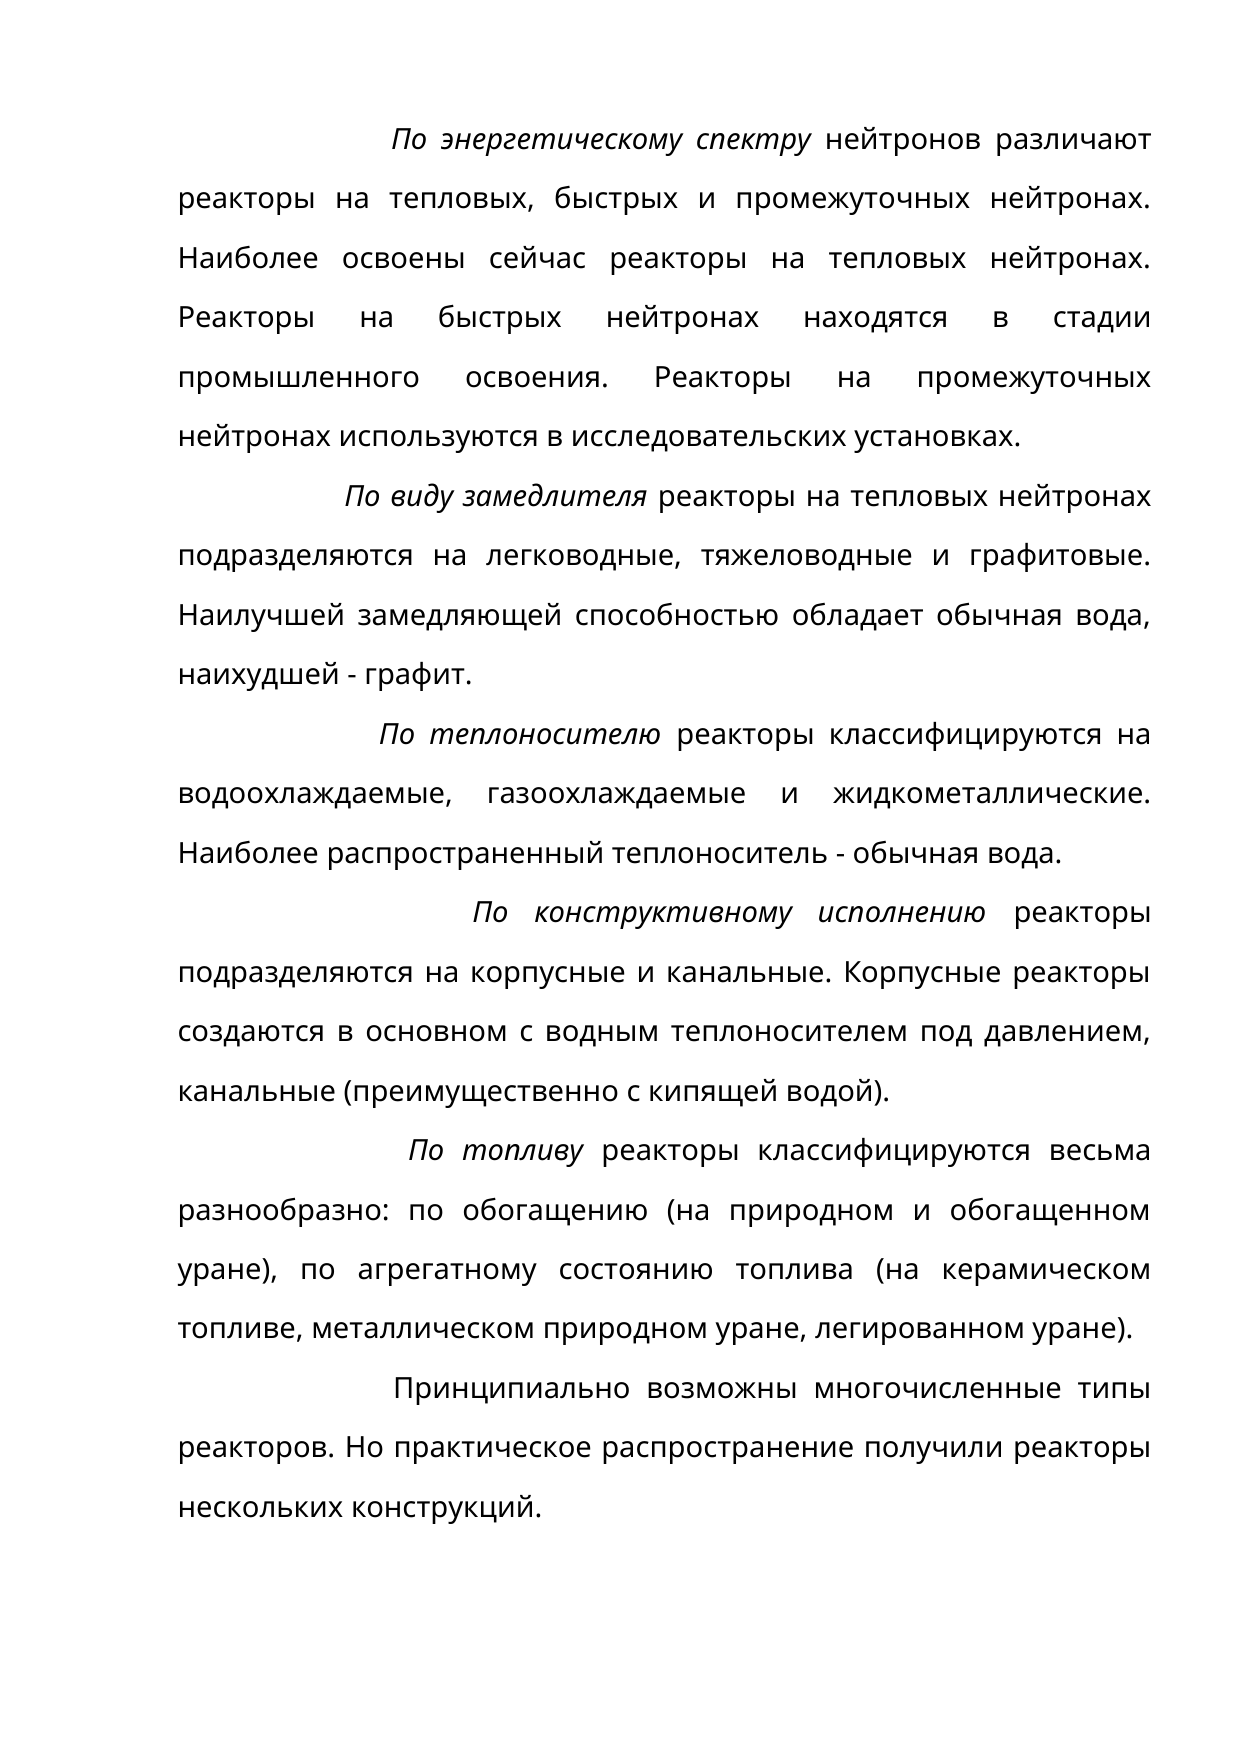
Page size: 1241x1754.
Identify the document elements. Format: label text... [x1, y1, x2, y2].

text По топливу реакторы классифицируются весьма разнообразно: по обогащению (на природном и обогащенном уране), по агрегатному состоянию топлива (на керамическом топливе, металлическом природном уране, легированном уране). [177, 1129, 1152, 1347]
text По энергетическому спектру нейтронов различают реакторы на тепловых, быстрых и промежуточных нейтронах. Наиболее освоены сейчас реакторы на тепловых нейтронах. Реакторы на быстрых нейтронах находятся в стадии промышленного освоения. Реакторы на промежуточных нейтронах используются в исследовательских установках. [177, 118, 1152, 455]
text По конструктивному исполнению реакторы подразделяются на корпусные и канальные. Корпусные реакторы создаются в основном с водным теплоносителем под давлением, канальные (преимущественно с кипящей водой). [177, 891, 1152, 1109]
text По теплоносителю реакторы классифицируются на водоохлаждаемые, газоохлаждаемые и жидкометаллические. Наиболее распространенный теплоноситель - обычная вода. [177, 713, 1152, 872]
text Принципиально возможны многочисленные типы реакторов. Но практическое распространение получили реакторы нескольких конструкций. [177, 1367, 1152, 1526]
text По виду замедлителя реакторы на тепловых нейтронах подразделяются на легководные, тяжеловодные и графитовые. Наилучшей замедляющей способностью обладает обычная вода, наихудшей - графит. [177, 475, 1152, 693]
